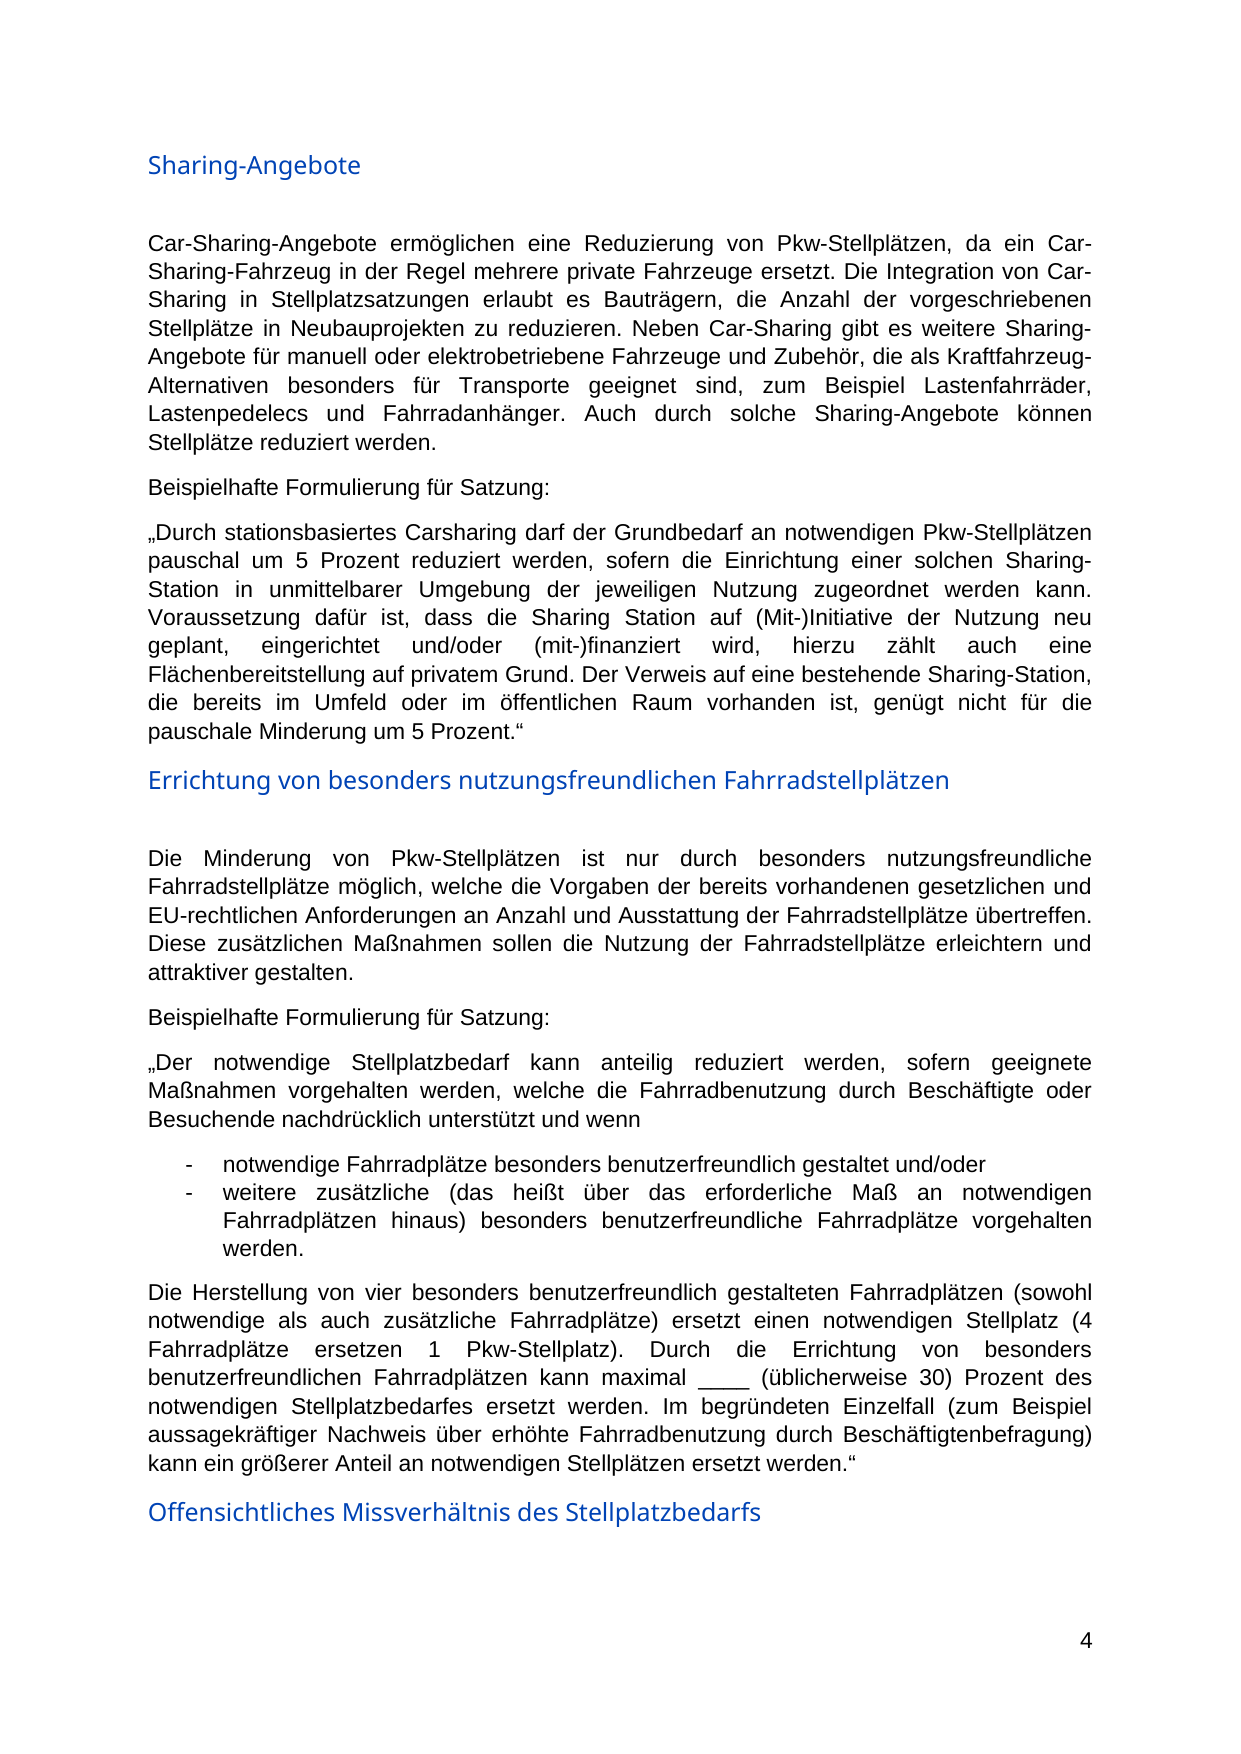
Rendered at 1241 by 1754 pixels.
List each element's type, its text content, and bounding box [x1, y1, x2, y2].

subtitle Errichtung von besonders nutzungsfreundlichen Fahrradstellplätzen [148, 763, 1093, 797]
subtitle Sharing-Angebote [148, 148, 1093, 182]
subtitle Offensichtliches Missverhältnis des Stellplatzbedarfs [148, 1495, 1093, 1529]
list notwendige Fahrradplätze besonders benutzerfreundlich gestaltet und/oder [185, 1151, 1093, 1177]
text „Durch stationsbasiertes Carsharing darf der Grundbedarf an notwendigen Pkw-Stellplätzen pauschal um 5 Prozent reduziert werden, sofern die Einrichtung einer solchen Sharing-Station in unmittelbarer Umgebung der jeweiligen Nutzung zugeordnet werden kann. Voraussetzung dafür ist, dass die Sharing Station auf (Mit-)Initiative der Nutzung neu geplant, eingerichtet und/oder (mit-)finanziert wird, hierzu zählt auch eine Flächenbereitstellung auf privatem Grund. Der Verweis auf eine bestehende Sharing-Station, die bereits im Umfeld oder im öffentlichen Raum vorhanden ist, genügt nicht für die pauschale Minderung um 5 Prozent.“ [148, 519, 1093, 744]
list weitere zusätzliche (das heißt über das erforderliche Maß an notwendigen Fahrradplätzen hinaus) besonders benutzerfreundliche Fahrradplätze vorgehalten werden. [185, 1179, 1093, 1261]
text Beispielhafte Formulierung für Satzung: [148, 474, 1093, 500]
text Beispielhafte Formulierung für Satzung: [148, 1004, 1093, 1030]
text Die Minderung von Pkw-Stellplätzen ist nur durch besonders nutzungsfreundliche Fahrradstellplätze möglich, welche die Vorgaben der bereits vorhandenen gesetzlichen und EU-rechtlichen Anforderungen an Anzahl und Ausstattung der Fahrradstellplätze übertreffen. Diese zusätzlichen Maßnahmen sollen die Nutzung der Fahrradstellplätze erleichtern und attraktiver gestalten. [148, 845, 1093, 985]
text „Der notwendige Stellplatzbedarf kann anteilig reduziert werden, sofern geeignete Maßnahmen vorgehalten werden, welche die Fahrradbenutzung durch Beschäftigte oder Besuchende nachdrücklich unterstützt und wenn [148, 1049, 1093, 1132]
text Die Herstellung von vier besonders benutzerfreundlich gestalteten Fahrradplätzen (sowohl notwendige als auch zusätzliche Fahrradplätze) ersetzt einen notwendigen Stellplatz (4 Fahrradplätze ersetzen 1 Pkw-Stellplatz). Durch die Errichtung von besonders benutzerfreundlichen Fahrradplätzen kann maximal ____ (üblicherweise 30) Prozent des notwendigen Stellplatzbedarfes ersetzt werden. Im begründeten Einzelfall (zum Beispiel aussagekräftiger Nachweis über erhöhte Fahrradbenutzung durch Beschäftigtenbefragung) kann ein größerer Anteil an notwendigen Stellplätzen ersetzt werden.“ [148, 1279, 1093, 1476]
text Car-Sharing-Angebote ermöglichen eine Reduzierung von Pkw-Stellplätzen, da ein Car-Sharing-Fahrzeug in der Regel mehrere private Fahrzeuge ersetzt. Die Integration von Car-Sharing in Stellplatzsatzungen erlaubt es Bauträgern, die Anzahl der vorgeschriebenen Stellplätze in Neubauprojekten zu reduzieren. Neben Car-Sharing gibt es weitere Sharing-Angebote für manuell oder elektrobetriebene Fahrzeuge und Zubehör, die als Kraftfahrzeug-Alternativen besonders für Transporte geeignet sind, zum Beispiel Lastenfahrräder, Lastenpedelecs und Fahrradanhänger. Auch durch solche Sharing-Angebote können Stellplätze reduziert werden. [148, 229, 1093, 455]
